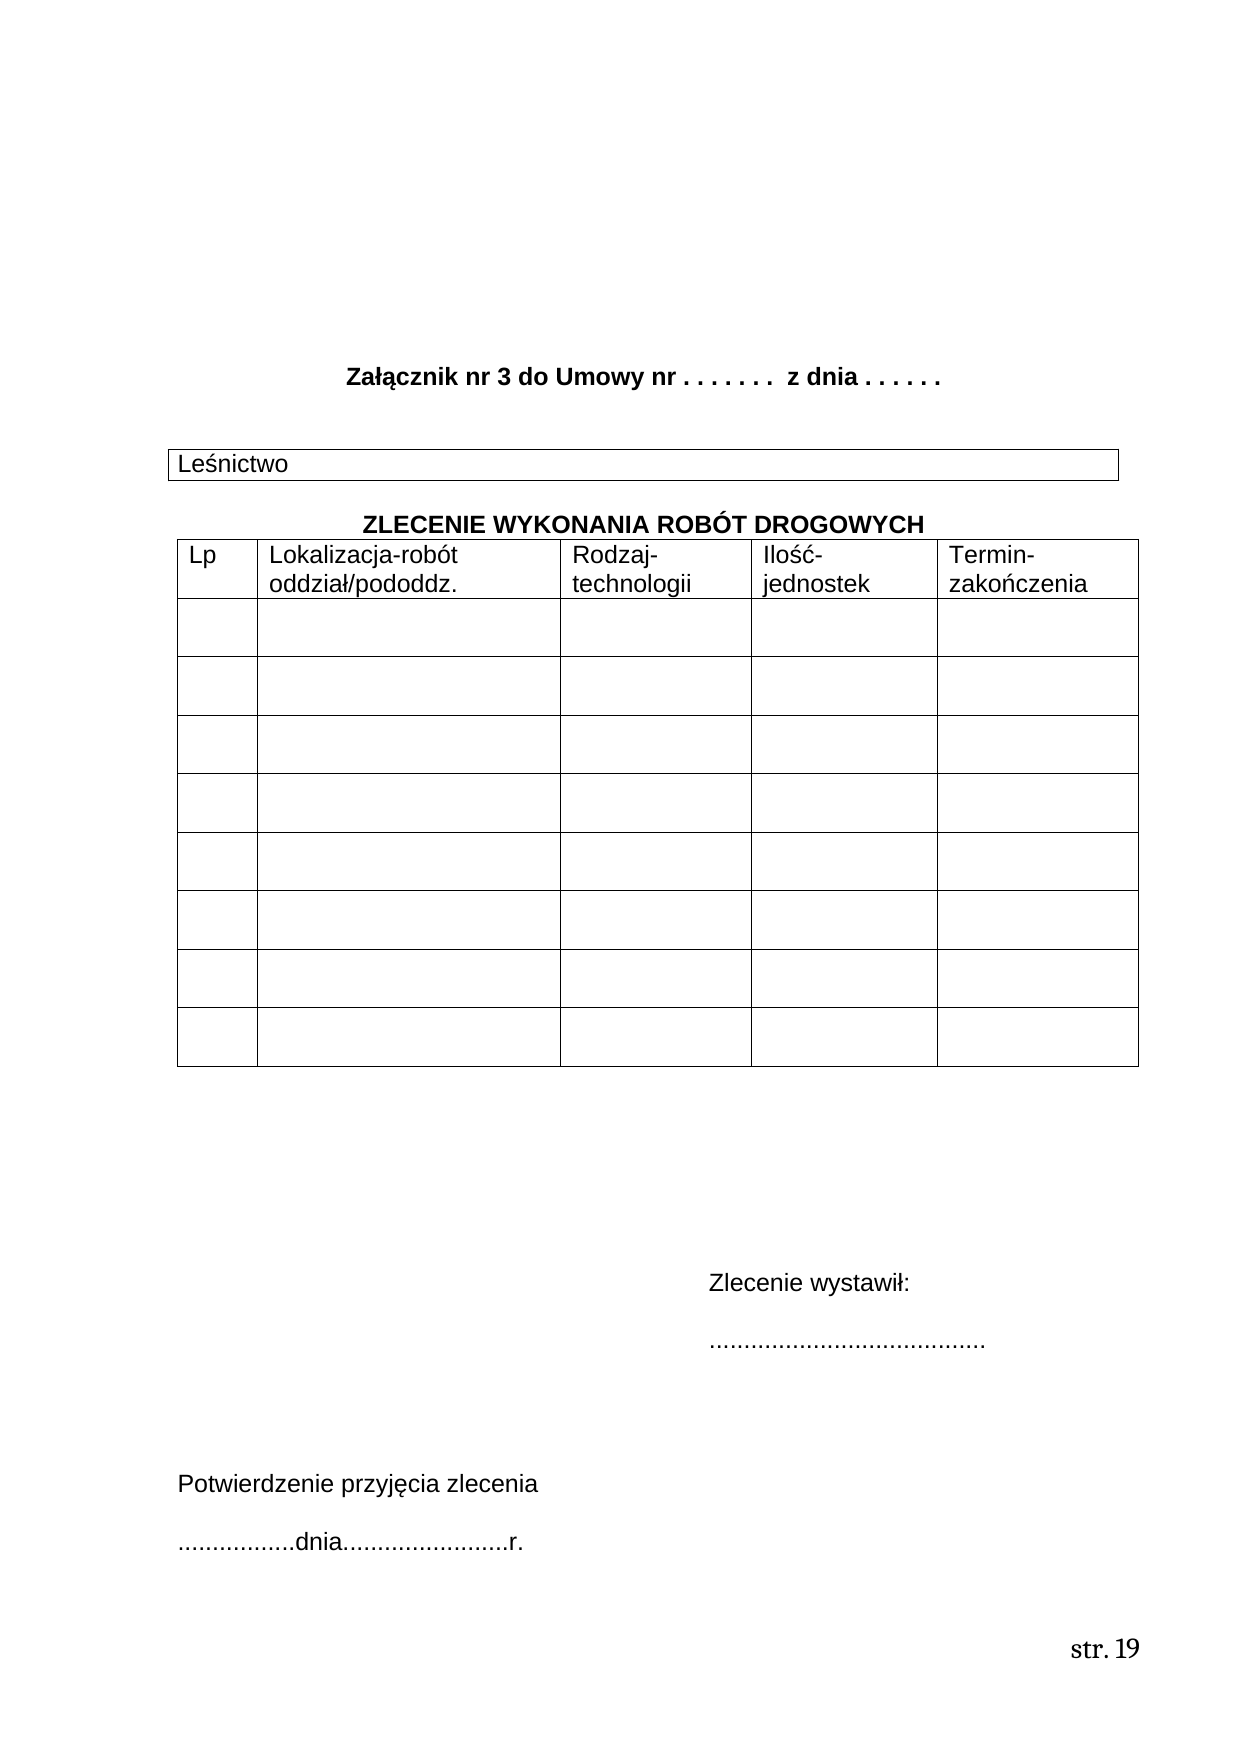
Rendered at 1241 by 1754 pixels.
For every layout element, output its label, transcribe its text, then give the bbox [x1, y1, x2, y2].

table_cell [178, 1008, 257, 1066]
table_cell [178, 833, 257, 890]
table_cell [752, 774, 937, 832]
table_header Termin-zakończenia [938, 540, 1138, 597]
table_cell [258, 774, 560, 832]
table_cell [752, 891, 937, 949]
table_cell [561, 716, 751, 773]
table_cell [938, 950, 1138, 1007]
table_cell [561, 599, 751, 656]
table_header Lp [178, 540, 257, 597]
table_cell [258, 1008, 560, 1066]
table_cell [178, 774, 257, 832]
table_cell [561, 657, 751, 714]
text Potwierdzenie przyjęcia zlecenia [177, 1469, 1140, 1498]
table_header Rodzaj-technologii [561, 540, 751, 597]
table_cell [752, 1008, 937, 1066]
table_cell [561, 774, 751, 832]
table_cell [561, 950, 751, 1007]
text Załącznik nr 3 do Umowy nr . . . . . . . z dnia . . . . . . [177, 362, 1110, 391]
table_cell [938, 891, 1138, 949]
table_cell [258, 599, 560, 656]
table_cell [938, 833, 1138, 890]
text .................dnia........................r. [177, 1527, 1140, 1556]
table_header Lokalizacja-robót oddział/pododdz. [258, 540, 560, 597]
text ZLECENIE WYKONANIA ROBÓT DROGOWYCH [177, 510, 1110, 539]
text Zlecenie wystawił: [709, 1268, 1140, 1297]
table_cell [938, 716, 1138, 773]
table_cell [178, 657, 257, 714]
table_cell [938, 1008, 1138, 1066]
table_cell [561, 1008, 751, 1066]
table_cell [258, 716, 560, 773]
table_cell [938, 774, 1138, 832]
text ........................................ [709, 1326, 1140, 1354]
table_cell [178, 950, 257, 1007]
table_cell [178, 891, 257, 949]
table_cell [752, 599, 937, 656]
table_cell [258, 950, 560, 1007]
table_header Ilość-jednostek [752, 540, 937, 597]
table_cell [258, 657, 560, 714]
table_cell [178, 716, 257, 773]
text Leśnictwo [169, 450, 1118, 480]
table_cell [752, 716, 937, 773]
table_cell [752, 657, 937, 714]
table_cell [938, 599, 1138, 656]
table_cell [561, 891, 751, 949]
table_cell [258, 833, 560, 890]
table_cell [752, 833, 937, 890]
table_cell [258, 891, 560, 949]
table_cell [178, 599, 257, 656]
table_cell [752, 950, 937, 1007]
table_cell [938, 657, 1138, 714]
table_cell [561, 833, 751, 890]
